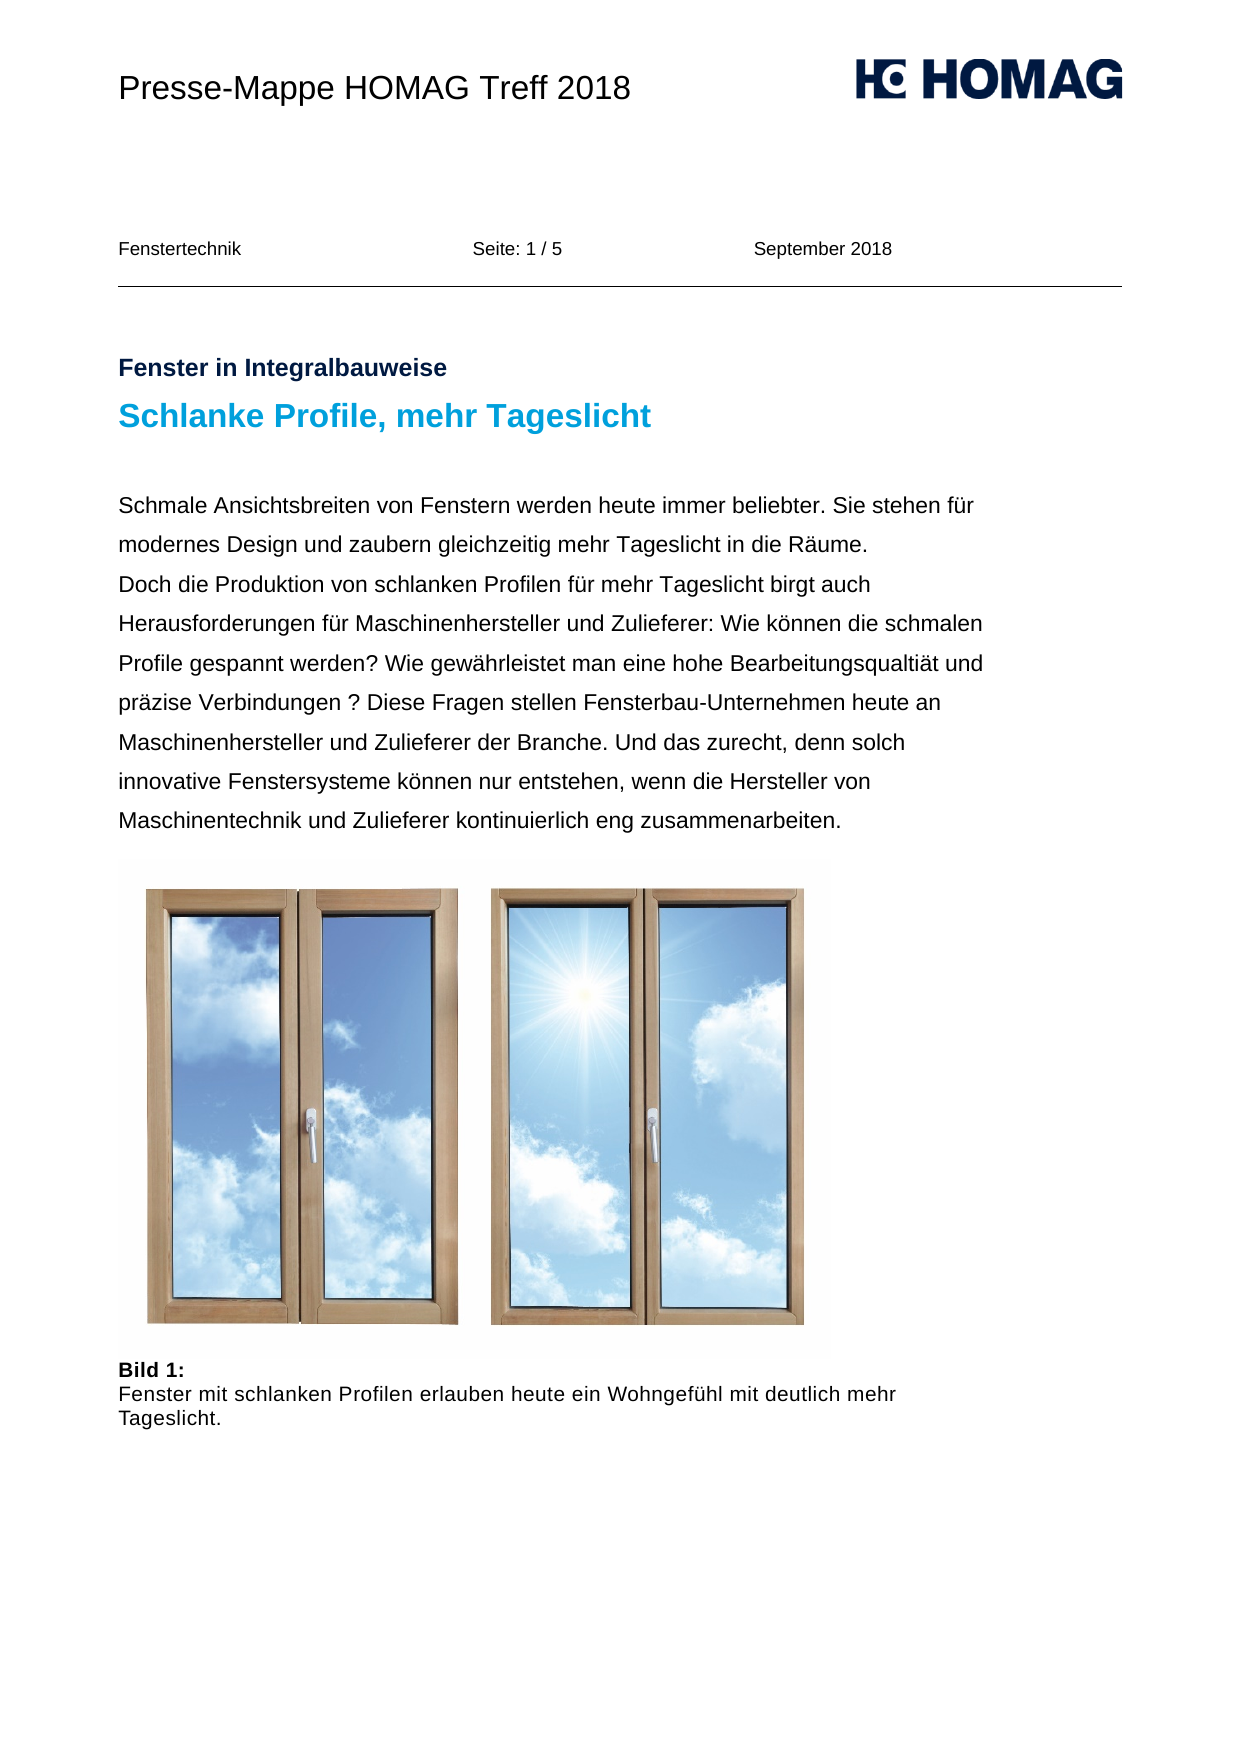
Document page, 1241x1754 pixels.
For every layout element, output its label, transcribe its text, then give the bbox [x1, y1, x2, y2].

title Bild 1: [118, 1358, 1004, 1382]
picture [856, 59, 1123, 99]
subtitle Schlanke Profile, mehr Tageslicht [118, 397, 1004, 435]
title Fenster mit schlanken Profilen erlauben heute ein Wohngefühl mit deutlich mehr Tageslicht. [118, 1382, 1004, 1430]
text Schmale Ansichtsbreiten von Fenstern werden heute immer beliebter. Sie stehen für modernes Design und zaubern gleichzeitig mehr Tageslicht in die Räume. Doch die Produktion von schlanken Profilen für mehr Tageslicht birgt auch Herausforderungen für Maschinenhersteller und Zulieferer: Wie können die schmalen Profile gespannt werden? Wie gewährleistet man eine hohe Bearbeitungsqualtiät und präzise Verbindungen ? Diese Fragen stellen Fensterbau-Unternehmen heute an Maschinenhersteller und Zulieferer der Branche. Und das zurecht, denn solch innovative Fenstersysteme können nur entstehen, wenn die Hersteller von Maschinentechnik und Zulieferer kontinuierlich eng zusammenarbeiten. [118, 492, 1004, 834]
picture [118, 859, 831, 1359]
subtitle Fenster in Integralbauweise [118, 353, 1004, 382]
